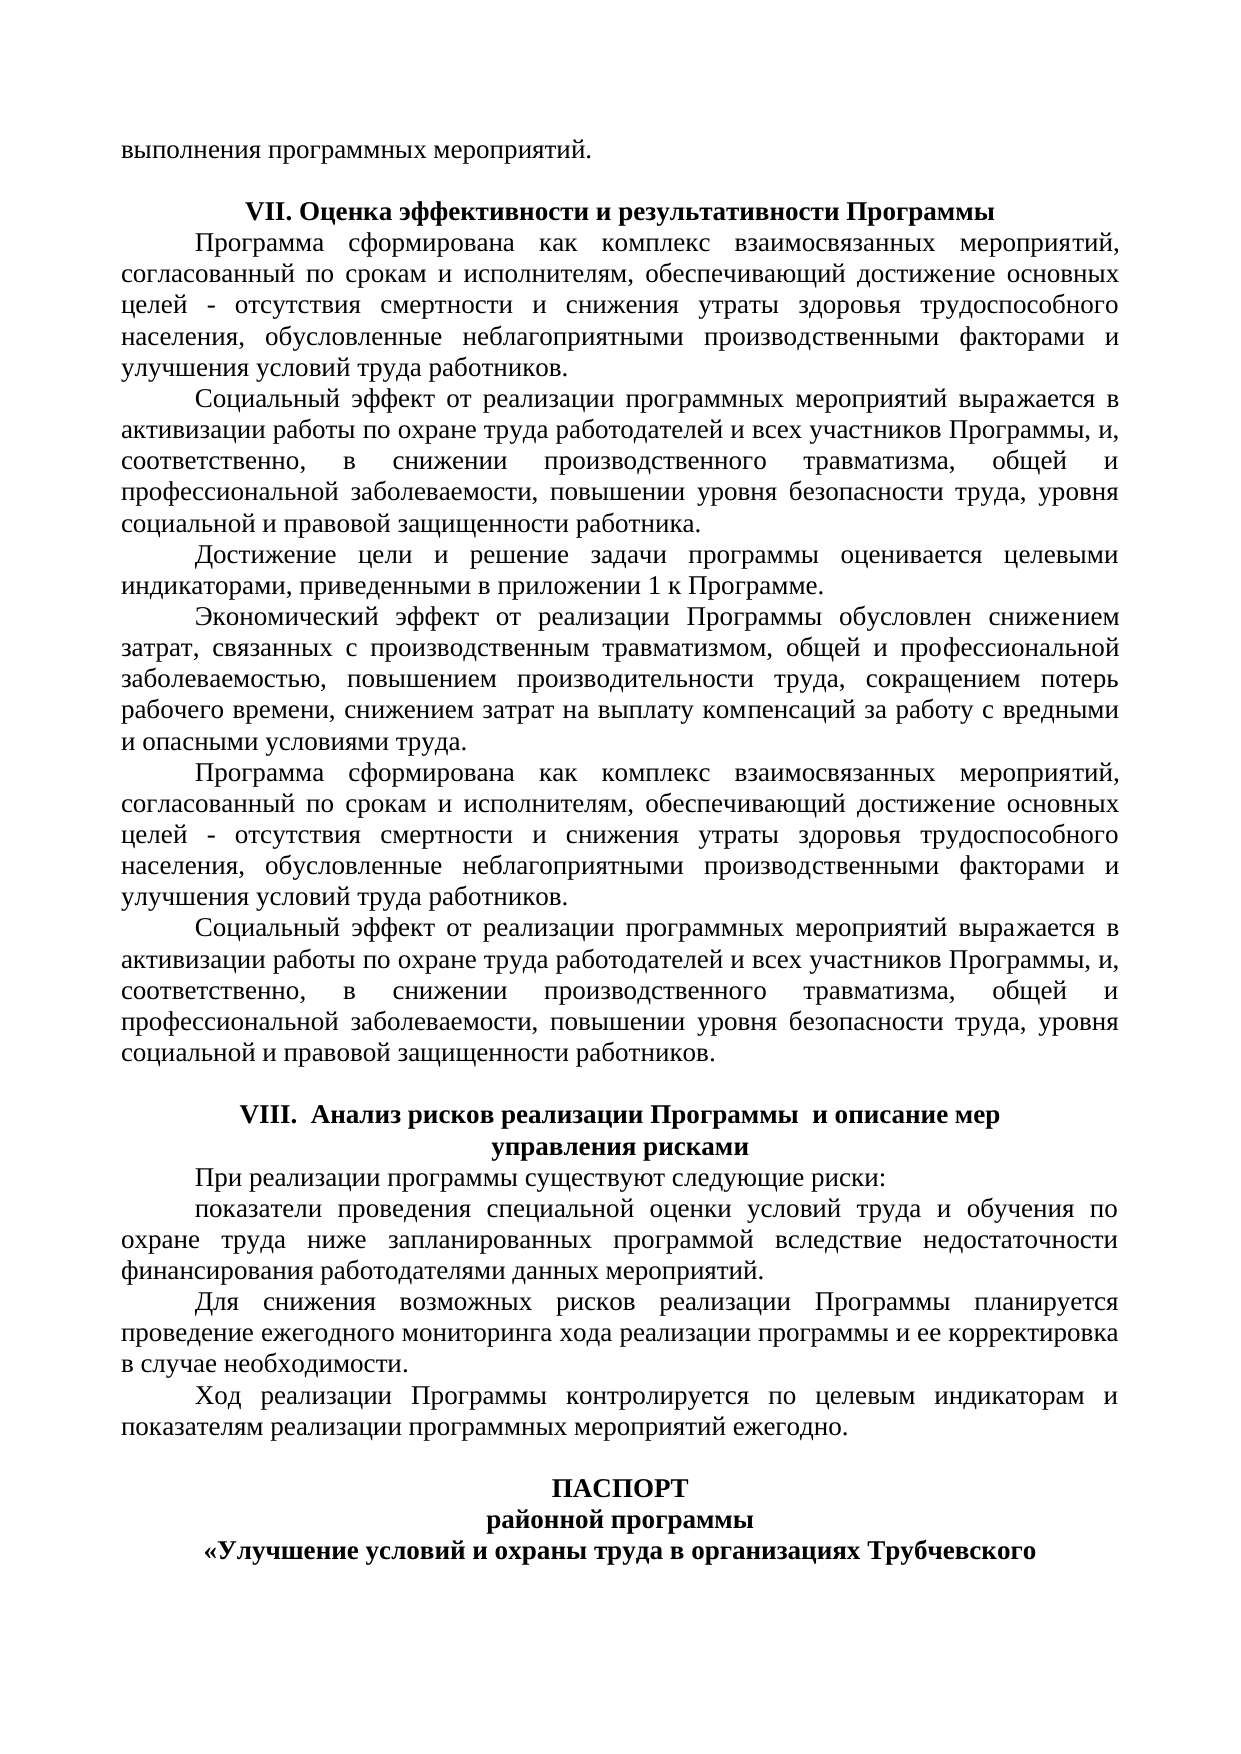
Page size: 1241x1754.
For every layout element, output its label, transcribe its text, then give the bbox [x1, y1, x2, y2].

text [121, 133, 1119, 164]
text районной программы [121, 1503, 1119, 1534]
text Достижение цели и решение задачи программы оценивается целевыми индикаторами, приведенными в приложении 1 к Программе. [121, 538, 1119, 600]
text ПАСПОРТ [121, 1472, 1119, 1503]
text Программа сформирована как комплекс взаимосвязанных мероприятий, согласованный по срокам и исполнителям, обеспечивающий достижение основных целей - отсутствия смертности и снижения утраты здоровья трудоспособного населения, обусловленные неблагоприятными производственными факторами и улучшения условий труда работников. [121, 226, 1119, 382]
subtitle VIII. Анализ рисков реализации Программы и описание мер [121, 1098, 1119, 1129]
text Ход реализации Программы контролируется по целевым индикаторам и показателям реализации программных мероприятий ежегодно. [121, 1379, 1119, 1441]
text Для снижения возможных рисков реализации Программы планируется проведение ежегодного мониторинга хода реализации программы и ее корректировка в случае необходимости. [121, 1285, 1119, 1379]
text Программа сформирована как комплекс взаимосвязанных мероприятий, согласованный по срокам и исполнителям, обеспечивающий достижение основных целей - отсутствия смертности и снижения утраты здоровья трудоспособного населения, обусловленные неблагоприятными производственными факторами и улучшения условий труда работников. [121, 756, 1119, 912]
text показатели проведения специальной оценки условий труда и обучения по охране труда ниже запланированных программой вследствие недостаточности финансирования работодателями данных мероприятий. [121, 1192, 1119, 1285]
text Экономический эффект от реализации Программы обусловлен снижением затрат, связанных с производственным травматизмом, общей и профессиональной заболеваемостью, повышением производительности труда, сокращением потерь рабочего времени, снижением затрат на выплату компенсаций за работу с вредными и опасными условиями труда. [121, 600, 1119, 756]
text Социальный эффект от реализации программных мероприятий выражается в активизации работы по охране труда работодателей и всех участников Программы, и, соответственно, в снижении производственного травматизма, общей и профессиональной заболеваемости, повышении уровня безопасности труда, уровня социальной и правовой защищенности работников. [121, 912, 1119, 1067]
subtitle управления рисками [121, 1129, 1119, 1161]
text «Улучшение условий и охраны труда в организациях Трубчевского [121, 1534, 1119, 1566]
text VII. Оценка эффективности и результативности Программы [121, 195, 1119, 226]
text Социальный эффект от реализации программных мероприятий выражается в активизации работы по охране труда работодателей и всех участников Программы, и, соответственно, в снижении производственного травматизма, общей и профессиональной заболеваемости, повышении уровня безопасности труда, уровня социальной и правовой защищенности работника. [121, 382, 1119, 538]
text При реализации программы существуют следующие риски: [121, 1161, 1119, 1192]
